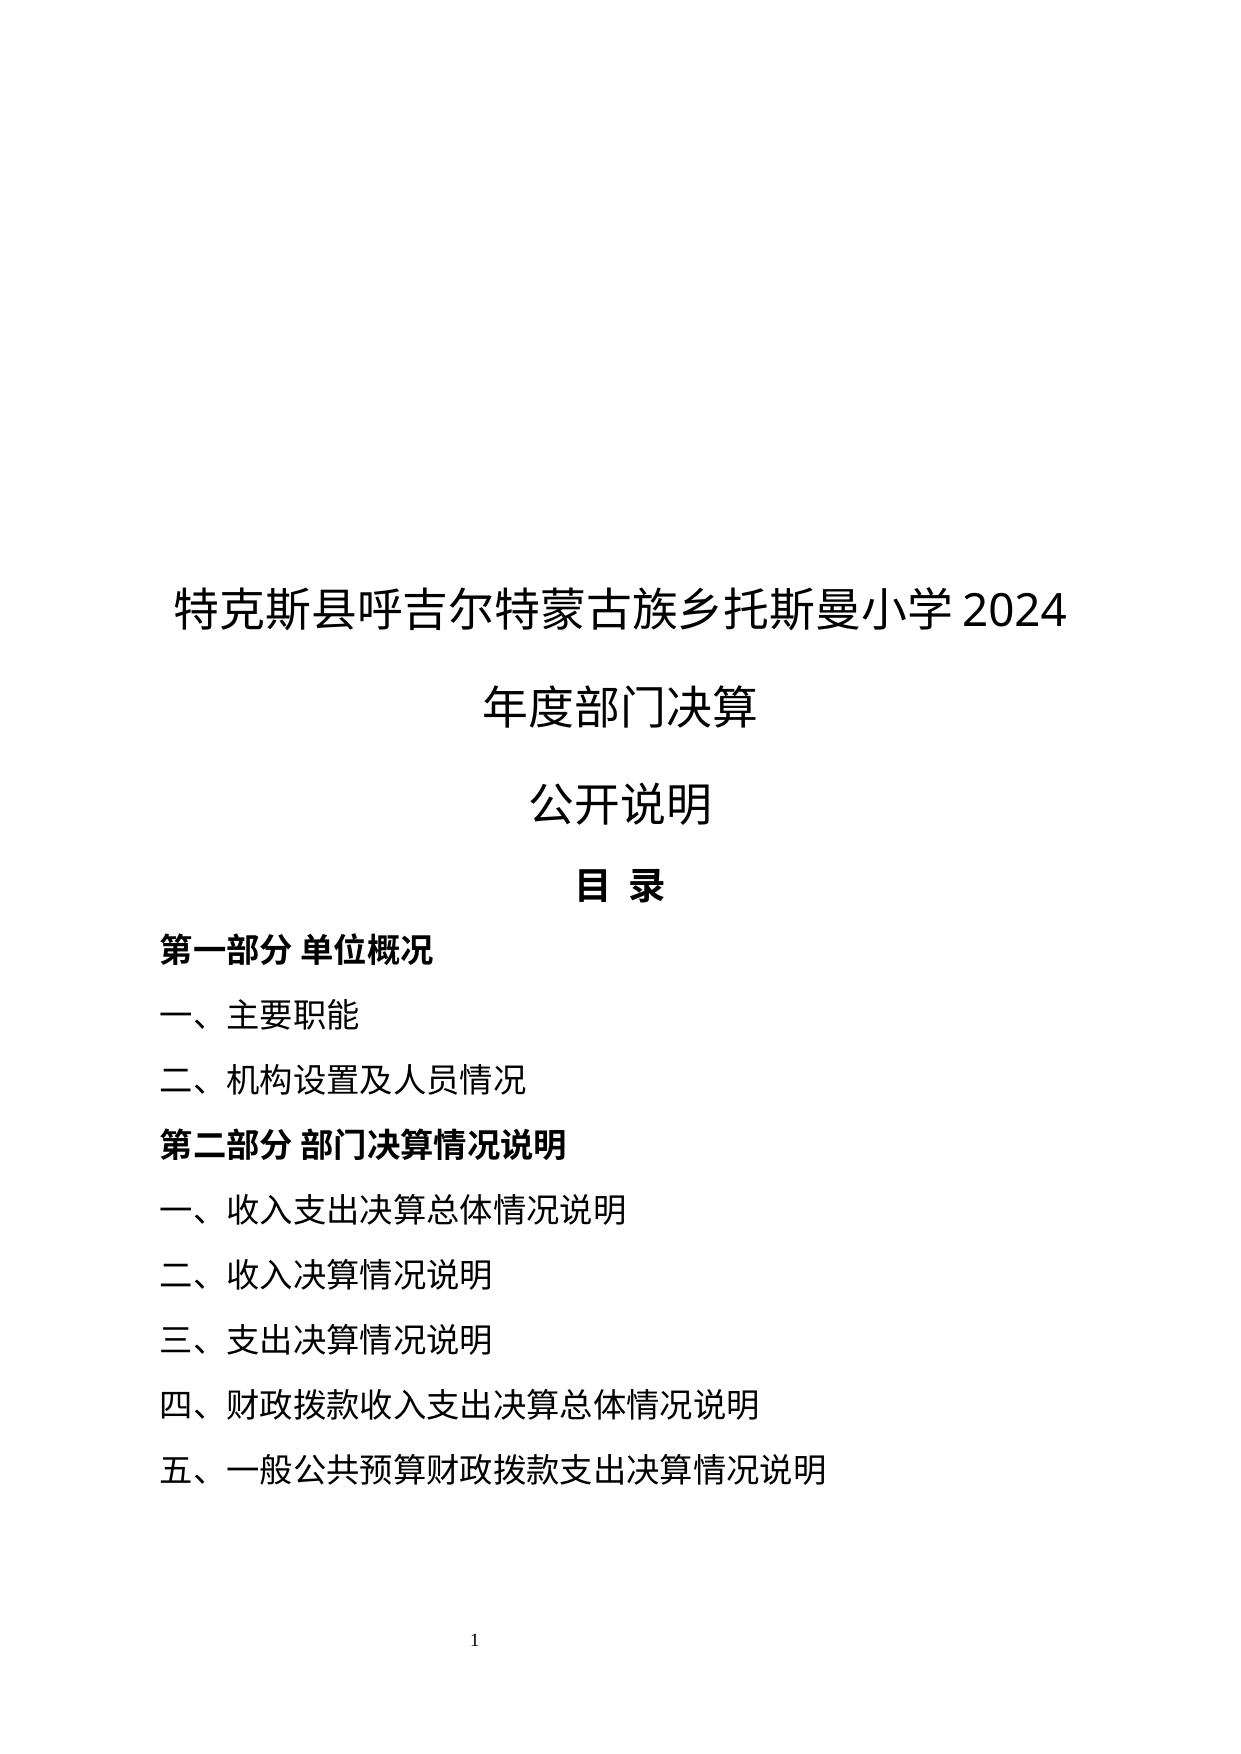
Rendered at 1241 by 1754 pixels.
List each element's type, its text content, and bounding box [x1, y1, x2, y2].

text 四、财政拨款收入支出决算总体情况说明 [159, 1370, 1081, 1435]
text 五、一般公共预算财政拨款支出决算情况说明 [159, 1435, 1081, 1500]
text 三、支出决算情况说明 [159, 1305, 1081, 1370]
text 二、机构设置及人员情况 [159, 1045, 1081, 1110]
text 公开说明 [159, 753, 1081, 850]
text 特克斯县呼吉尔特蒙古族乡托斯曼小学2024年度部门决算 [159, 558, 1081, 753]
text 一、收入支出决算总体情况说明 [159, 1175, 1081, 1240]
text 一、主要职能 [159, 980, 1081, 1045]
text 目 录 [159, 850, 1081, 915]
text 第二部分 部门决算情况说明 [159, 1110, 1081, 1175]
text 二、收入决算情况说明 [159, 1240, 1081, 1305]
text 第一部分 单位概况 [159, 915, 1081, 980]
